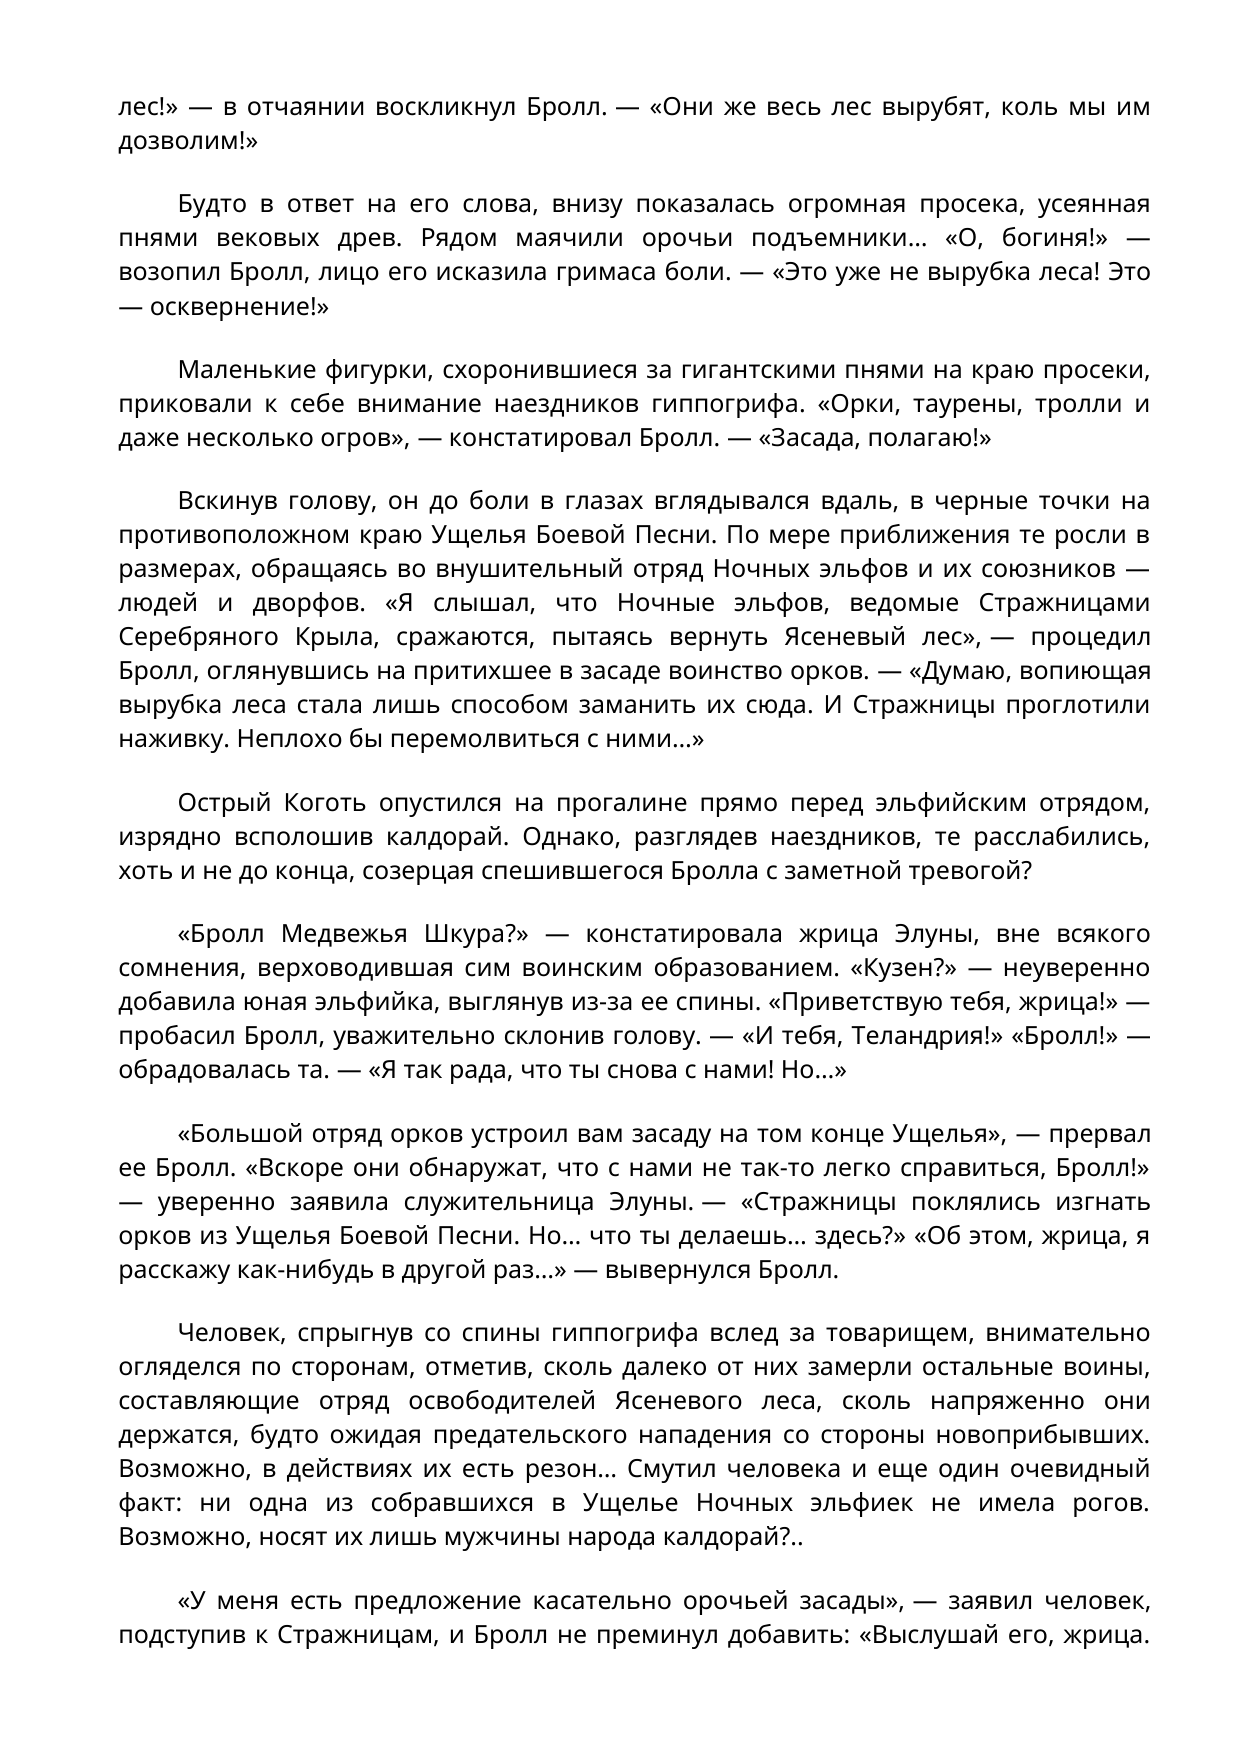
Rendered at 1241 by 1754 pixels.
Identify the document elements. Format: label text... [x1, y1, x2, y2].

text Вскинув голову, он до боли в глазах вглядывался вдаль, в черные точки на противоположном краю Ущелья Боевой Песни. По мере приближения те росли в размерах, обращаясь во внушительный отряд Ночных эльфов и их союзников — людей и дворфов. «Я слышал, что Ночные эльфов, ведомые Стражницами Серебряного Крыла, сражаются, пытаясь вернуть Ясеневый лес», — процедил Бролл, оглянувшись на притихшее в засаде воинство орков. — «Думаю, вопиющая вырубка леса стала лишь способом заманить их сюда. И Стражницы проглотили наживку. Неплохо бы перемолвиться с ними…» [118, 483, 1152, 755]
text Будто в ответ на его слова, внизу показалась огромная просека, усеянная пнями вековых древ. Рядом маячили орочьи подъемники… «О, богиня!» — возопил Бролл, лицо его исказила гримаса боли. — «Это уже не вырубка леса! Это — осквернение!» [118, 186, 1152, 322]
text «Большой отряд орков устроил вам засаду на том конце Ущелья», — прервал ее Бролл. «Вскоре они обнаружат, что с нами не так-то легко справиться, Бролл!» — уверенно заявила служительница Элуны. — «Стражницы поклялись изгнать орков из Ущелья Боевой Песни. Но… что ты делаешь… здесь?» «Об этом, жрица, я расскажу как-нибудь в другой раз…» — вывернулся Бролл. [118, 1115, 1152, 1286]
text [118, 89, 1152, 157]
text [118, 1582, 1152, 1650]
text Острый Коготь опустился на прогалине прямо перед эльфийским отрядом, изрядно всполошив калдорай. Однако, разглядев наездников, те расслабились, хоть и не до конца, созерцая спешившегося Бролла с заметной тревогой? [118, 784, 1152, 887]
text Маленькие фигурки, схоронившиеся за гигантскими пнями на краю просеки, приковали к себе внимание наездников гиппогрифа. «Орки, таурены, тролли и даже несколько огров», — констатировал Бролл. — «Засада, полагаю!» [118, 351, 1152, 453]
text «Бролл Медвежья Шкура?» — констатировала жрица Элуны, вне всякого сомнения, верховодившая сим воинским образованием. «Кузен?» — неуверенно добавила юная эльфийка, выглянув из-за ее спины. «Приветствую тебя, жрица!» — пробасил Бролл, уважительно склонив голову. — «И тебя, Теландрия!» «Бролл!» — обрадовалась та. — «Я так рада, что ты снова с нами! Но…» [118, 916, 1152, 1086]
text Человек, спрыгнув со спины гиппогрифа вслед за товарищем, внимательно огляделся по сторонам, отметив, сколь далеко от них замерли остальные воины, составляющие отряд освободителей Ясеневого леса, сколь напряженно они держатся, будто ожидая предательского нападения со стороны новоприбывших. Возможно, в действиях их есть резон… Смутил человека и еще один очевидный факт: ни одна из собравшихся в Ущелье Ночных эльфиек не имела рогов. Возможно, носят их лишь мужчины народа калдорай?.. [118, 1315, 1152, 1553]
